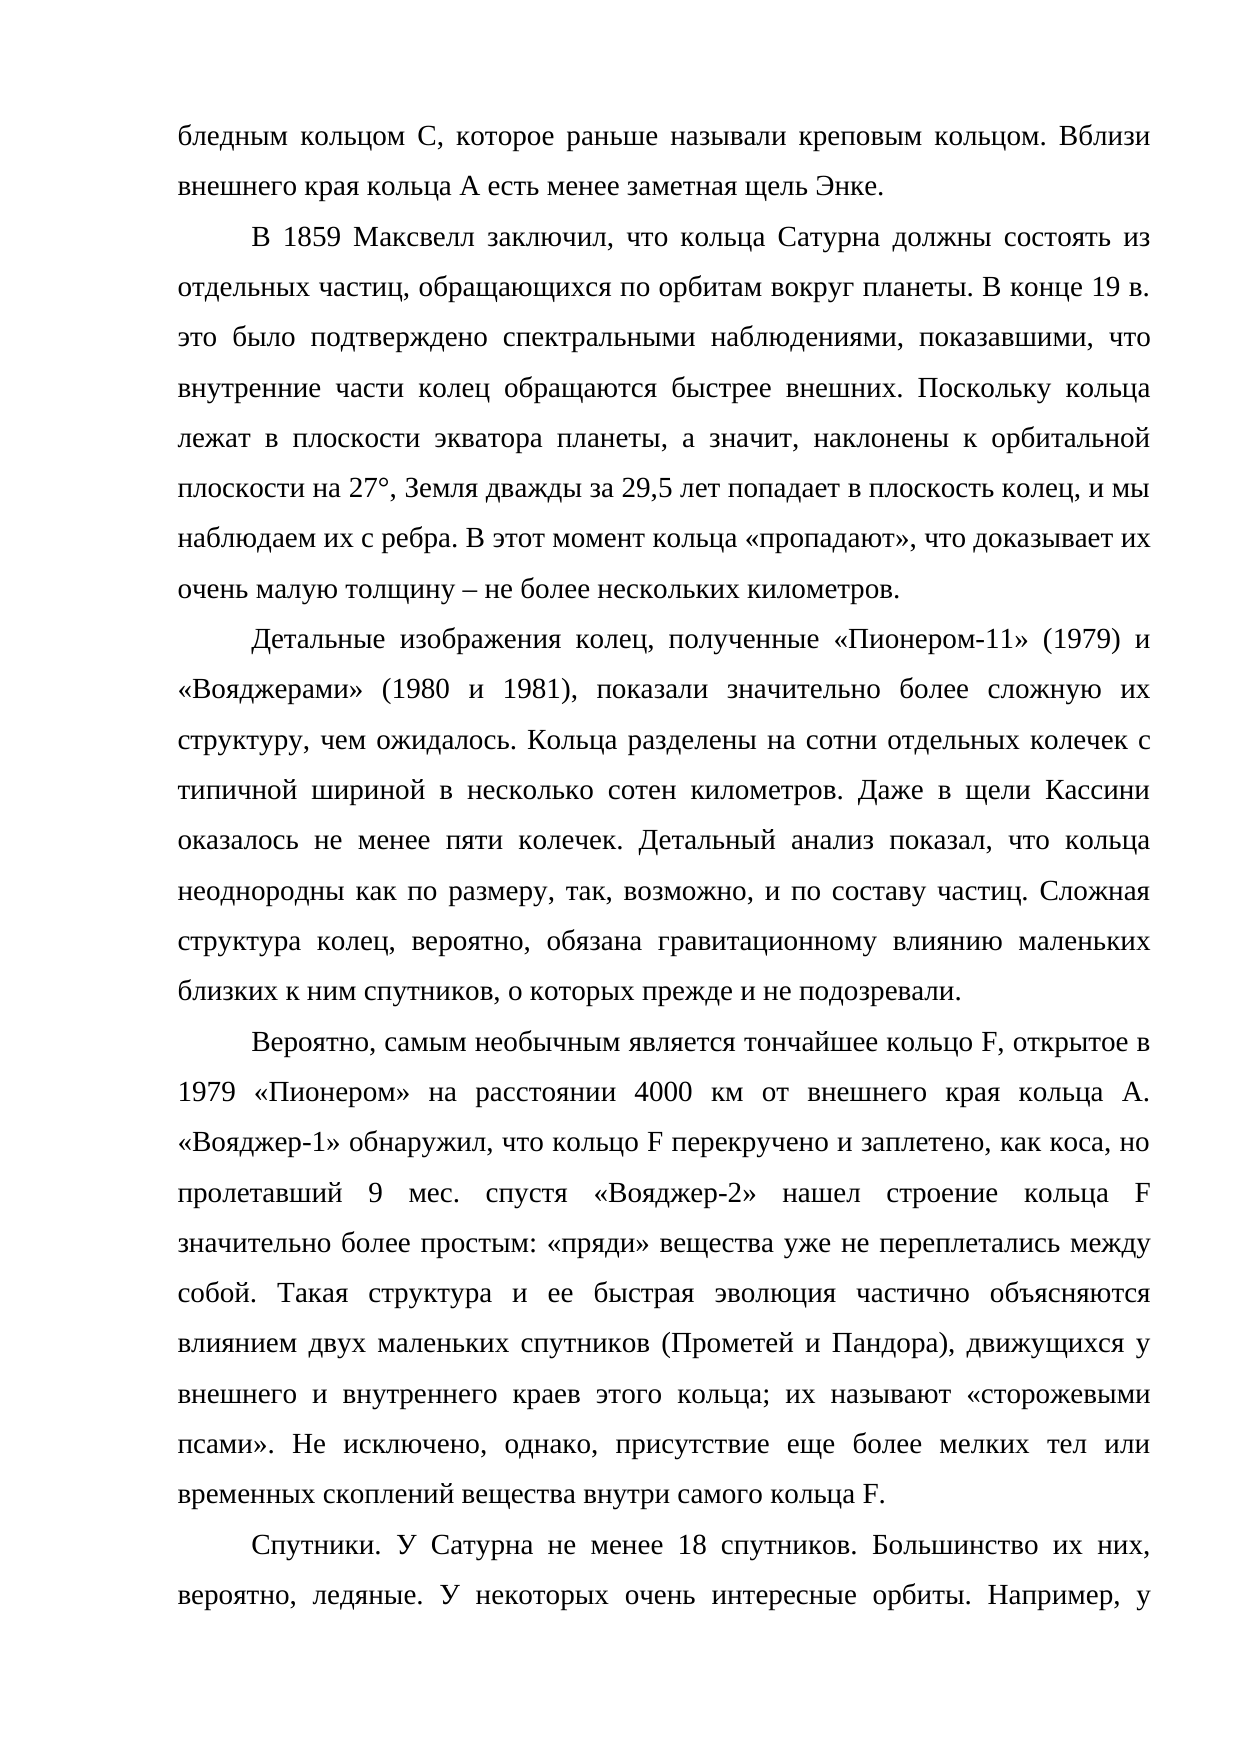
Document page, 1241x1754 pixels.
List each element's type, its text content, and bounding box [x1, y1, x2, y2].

text Вероятно, самым необычным является тончайшее кольцо F, открытое в 1979 «Пионером» на расстоянии от внешнего края кольца A. «Вояджер-1» обнаружил, что кольцо F перекручено и заплетено, как коса, но пролетавший 9 мес. спустя «Вояджер-2» нашел строение кольца F значительно более простым: «пряди» вещества уже не переплетались между собой. Такая структура и ее быстрая эволюция частично объясняются влиянием двух маленьких спутников (Прометей и Пандора), движущихся у внешнего и внутреннего краев этого кольца; их называют «сторожевыми псами». Не исключено, однако, присутствие еще более мелких тел или временных скоплений вещества внутри самого кольца F. [177, 1024, 1152, 1510]
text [177, 1527, 1152, 1611]
text Детальные изображения колец, полученные «Пионером-11» (1979) и «Вояджерами» (1980 и 1981), показали значительно более сложную их структуру, чем ожидалось. Кольца разделены на сотни отдельных колечек с типичной шириной в несколько сотен километров. Даже в щели Кассини оказалось не менее пяти колечек. Детальный анализ показал, что кольца неоднородны как по размеру, так, возможно, и по составу частиц. Сложная структура колец, вероятно, обязана гравитационному влиянию маленьких близких к ним спутников, о которых прежде и не подозревали. [177, 621, 1152, 1007]
text В 1859 Максвелл заключил, что кольца Сатурна должны состоять из отдельных частиц, обращающихся по орбитам вокруг планеты. В конце 19 в. это было подтверждено спектральными наблюдениями, показавшими, что внутренние части колец обращаются быстрее внешних. Поскольку кольца лежат в плоскости экватора планеты, а значит, наклонены к орбитальной плоскости на 27°, Земля дважды за 29,5 лет попадает в плоскость колец, и мы наблюдаем их с ребра. В этот момент кольца «пропадают», что доказывает их очень малую толщину – не более нескольких километров. [177, 219, 1152, 604]
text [177, 118, 1152, 202]
